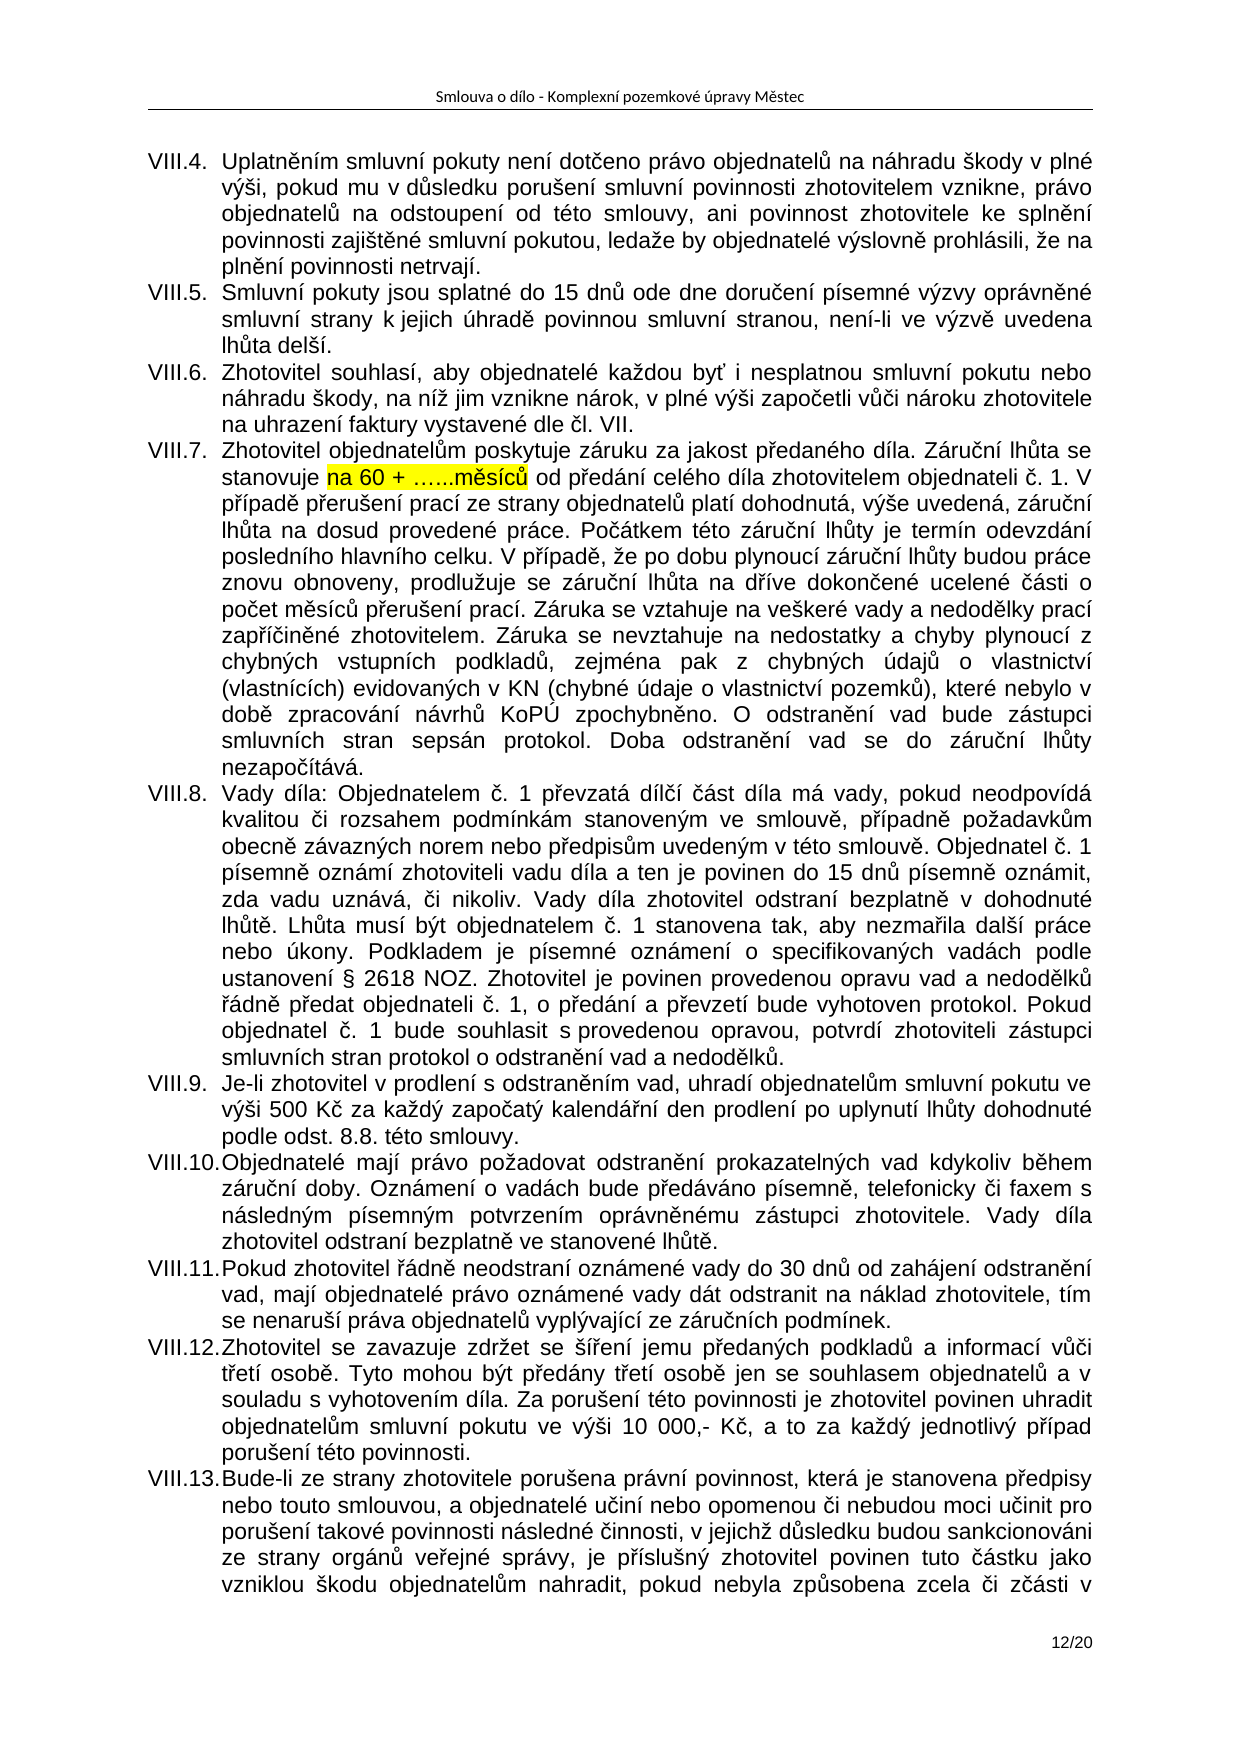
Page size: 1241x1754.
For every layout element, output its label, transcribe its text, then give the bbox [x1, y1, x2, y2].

list Uplatněním smluvní pokuty není dotčeno právo objednatelů na náhradu škody v plné výši, pokud mu v důsledku porušení smluvní povinnosti zhotovitelem vznikne, právo objednatelů na odstoupení od této smlouvy, ani povinnost zhotovitele ke splnění povinnosti zajištěné smluvní pokutou, ledaže by objednatelé výslovně prohlásili, že na plnění povinnosti netrvají. [148, 148, 1093, 279]
list Zhotovitel se zavazuje zdržet se šíření jemu předaných podkladů a informací vůči třetí osobě. Tyto mohou být předány třetí osobě jen se souhlasem objednatelů a v souladu s vyhotovením díla. Za porušení této povinnosti je zhotovitel povinen uhradit objednatelům smluvní pokutu ve výši 10 000,- Kč, a to za každý jednotlivý případ porušení této povinnosti. [148, 1333, 1093, 1465]
list Zhotovitel souhlasí, aby objednatelé každou byť i nesplatnou smluvní pokutu nebo náhradu škody, na níž jim vznikne nárok, v plné výši započetli vůči nároku zhotovitele na uhrazení faktury vystavené dle čl. VII. [148, 358, 1093, 437]
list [148, 1465, 1093, 1597]
list Pokud zhotovitel řádně neodstraní oznámené vady do 30 dnů od zahájení odstranění vad, mají objednatelé právo oznámené vady dát odstranit na náklad zhotovitele, tím se nenaruší práva objednatelů vyplývající ze záručních podmínek. [148, 1254, 1093, 1333]
list Je-li zhotovitel v prodlení s odstraněním vad, uhradí objednatelům smluvní pokutu ve výši 500 Kč za každý započatý kalendářní den prodlení po uplynutí lhůty dohodnuté podle odst. 8.8. této smlouvy. [148, 1070, 1093, 1149]
list Smluvní pokuty jsou splatné do 15 dnů ode dne doručení písemné výzvy oprávněné smluvní strany k jejich úhradě povinnou smluvní stranou, není-li ve výzvě uvedena lhůta delší. [148, 279, 1093, 358]
list Objednatelé mají právo požadovat odstranění prokazatelných vad kdykoliv během záruční doby. Oznámení o vadách bude předáváno písemně, telefonicky či faxem s následným písemným potvrzením oprávněnému zástupci zhotovitele. Vady díla zhotovitel odstraní bezplatně ve stanovené lhůtě. [148, 1149, 1093, 1254]
list Vady díla: Objednatelem č. 1 převzatá dílčí část díla má vady, pokud neodpovídá kvalitou či rozsahem podmínkám stanoveným ve smlouvě, případně požadavkům obecně závazných norem nebo předpisům uvedeným v této smlouvě. Objednatel č. 1 písemně oznámí zhotoviteli vadu díla a ten je povinen do 15 dnů písemně oznámit, zda vadu uznává, či nikoliv. Vady díla zhotovitel odstraní bezplatně v dohodnuté lhůtě. Lhůta musí být objednatelem č. 1 stanovena tak, aby nezmařila další práce nebo úkony. Podkladem je písemné oznámení o specifikovaných vadách podle ustanovení § 2618 NOZ. Zhotovitel je povinen provedenou opravu vad a nedodělků řádně předat objednateli č. 1, o předání a převzetí bude vyhotoven protokol. Pokud objednatel č. 1 bude souhlasit s provedenou opravou, potvrdí zhotoviteli zástupci smluvních stran protokol o odstranění vad a nedodělků. [148, 780, 1093, 1070]
list Zhotovitel objednatelům poskytuje záruku za jakost předaného díla. Záruční lhůta se stanovuje na 60 + …...měsíců od předání celého díla zhotovitelem objednateli č. 1. V případě přerušení prací ze strany objednatelů platí dohodnutá, výše uvedená, záruční lhůta na dosud provedené práce. Počátkem této záruční lhůty je termín odevzdání posledního hlavního celku. V případě, že po dobu plynoucí záruční lhůty budou práce znovu obnoveny, prodlužuje se záruční lhůta na dříve dokončené ucelené části o počet měsíců přerušení prací. Záruka se vztahuje na veškeré vady a nedodělky prací zapříčiněné zhotovitelem. Záruka se nevztahuje na nedostatky a chyby plynoucí z chybných vstupních podkladů, zejména pak z chybných údajů o vlastnictví (vlastnících) evidovaných v KN (chybné údaje o vlastnictví pozemků), které nebylo v době zpracování návrhů KoPÚ zpochybněno. O odstranění vad bude zástupci smluvních stran sepsán protokol. Doba odstranění vad se do záruční lhůty nezapočítává. [148, 437, 1093, 780]
